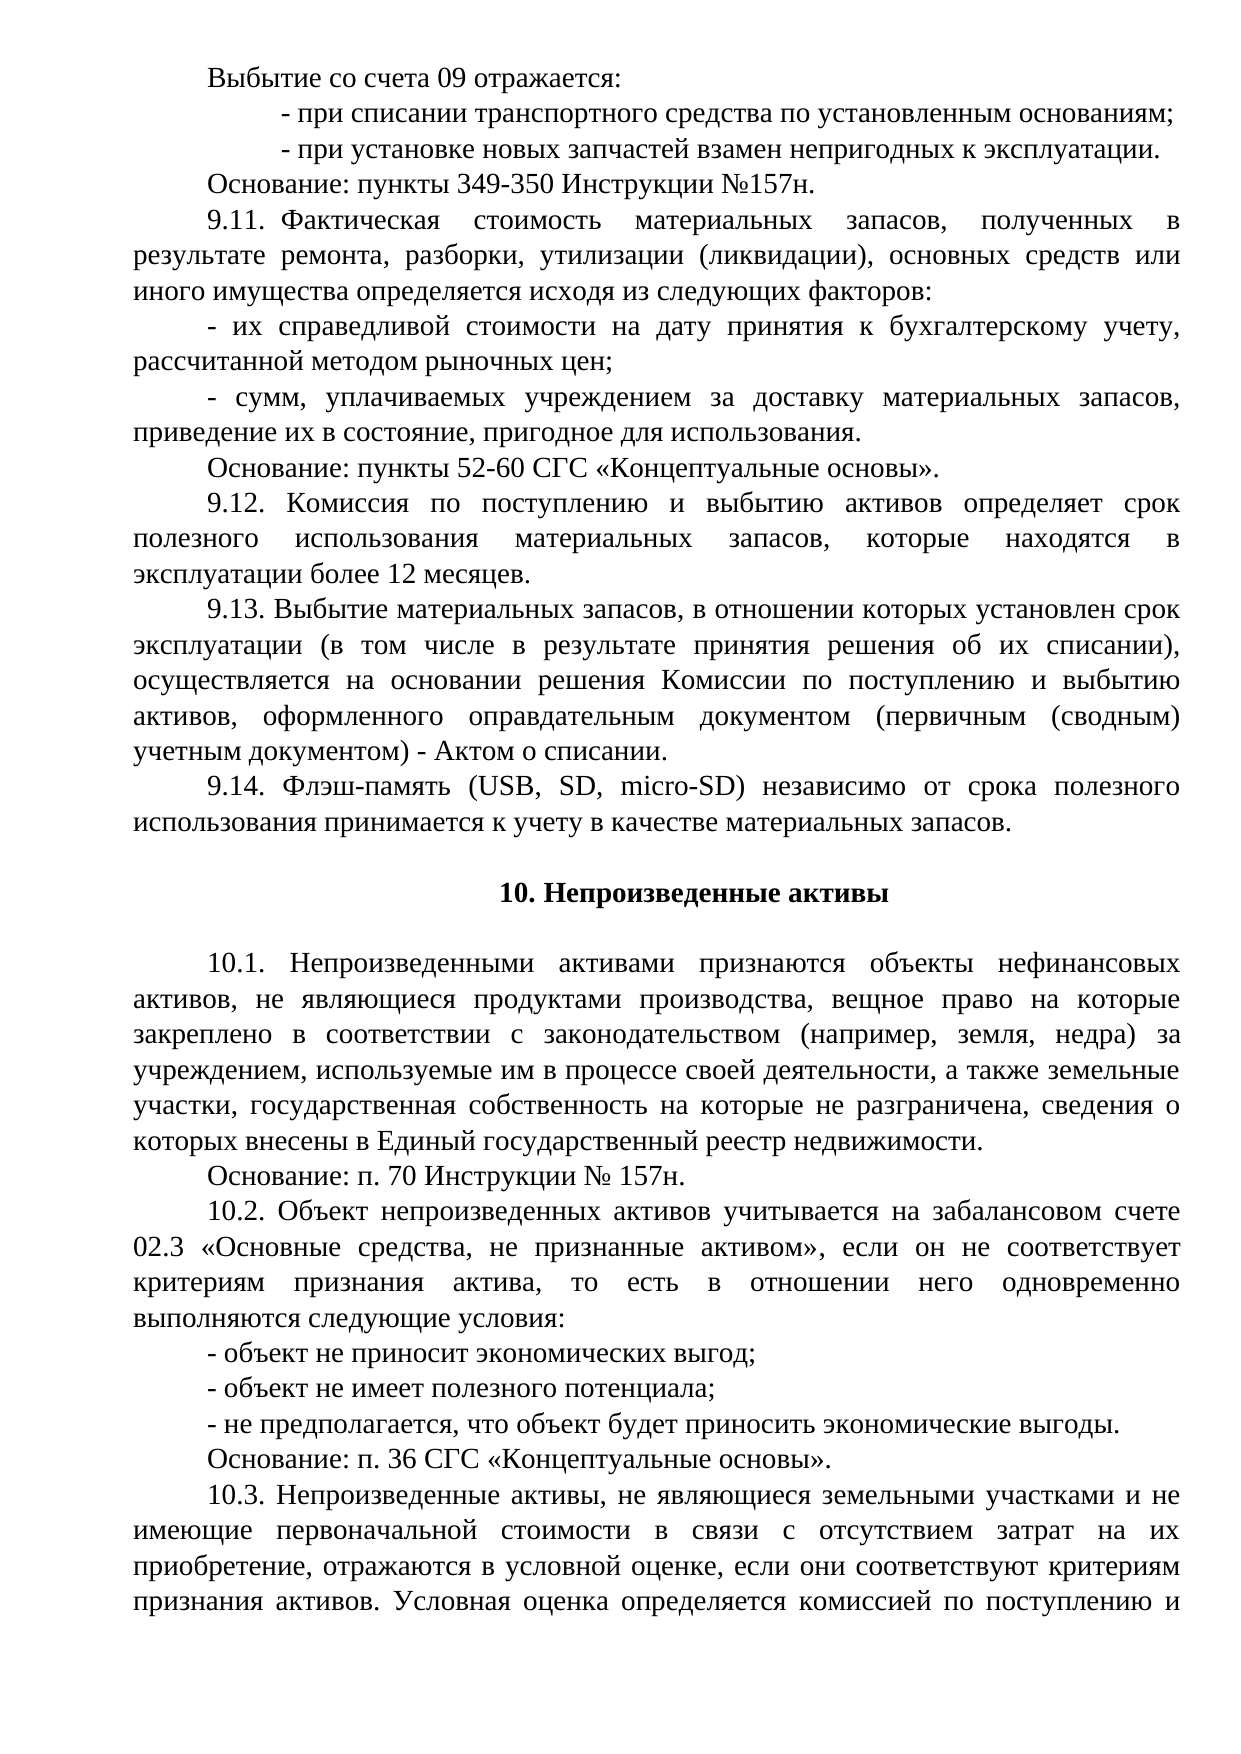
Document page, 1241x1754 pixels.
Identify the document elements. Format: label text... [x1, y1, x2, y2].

text Основание: пункты 52-60 СГС «Концептуальные основы». [133, 449, 1181, 484]
text Основание: пункты 349-350 Инструкции №157н. [133, 165, 1181, 201]
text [133, 1476, 1181, 1617]
text 9.14. Флэш-память (USB, SD, micro-SD) независимо от срока полезного использования принимается к учету в качестве материальных запасов. [133, 767, 1181, 838]
text 10.2. Объект непроизведенных активов учитывается на забалансовом счете 02.3 «Основные средства, не признанные активом», если он не соответствует критериям признания актива, то есть в отношении него одновременно выполняются следующие условия: [133, 1192, 1181, 1334]
list - при установке новых запчастей взамен непригодных к эксплуатации. [207, 130, 1181, 165]
list - их справедливой стоимости на дату принятия к бухгалтерскому учету, рассчитанной методом рыночных цен; [133, 307, 1181, 378]
text 9.13. Выбытие материальных запасов, в отношении которых установлен срок эксплуатации (в том числе в результате принятия решения об их списании), осуществляется на основании решения Комиссии по поступлению и выбытию активов, оформленного оправдательным документом (первичным (сводным) учетным документом) - Актом о списании. [133, 590, 1181, 767]
text - объект не приносит экономических выгод; [133, 1334, 1181, 1369]
subtitle Непроизведенные активы [133, 874, 1181, 909]
text 9.12. Комиссия по поступлению и выбытию активов определяет срок полезного использования материальных запасов, которые находятся в эксплуатации более 12 месяцев. [133, 484, 1181, 590]
text - объект не имеет полезного потенциала; [133, 1369, 1181, 1405]
text Выбытие со счета 09 отражается: [133, 59, 1181, 94]
text Основание: п. 36 СГС «Концептуальные основы». [133, 1440, 1181, 1476]
text 10.1. Непроизведенными активами признаются объекты нефинансовых активов, не являющиеся продуктами производства, вещное право на которые закреплено в соответствии с законодательством (например, земля, недра) за учреждением, используемые им в процессе своей деятельности, а также земельные участки, государственная собственность на которые не разграничена, сведения о которых внесены в Единый государственный реестр недвижимости. [133, 944, 1181, 1157]
text - не предполагается, что объект будет приносить экономические выгоды. [133, 1405, 1181, 1440]
list - при списании транспортного средства по установленным основаниям; [207, 94, 1181, 130]
text Основание: п. 70 Инструкции № 157н. [133, 1157, 1181, 1192]
list Фактическая стоимость материальных запасов, полученных в результате ремонта, разборки, утилизации (ликвидации), основных средств или иного имущества определяется исходя из следующих факторов: [133, 201, 1181, 307]
list - сумм, уплачиваемых учреждением за доставку материальных запасов, приведение их в состояние, пригодное для использования. [133, 378, 1181, 449]
